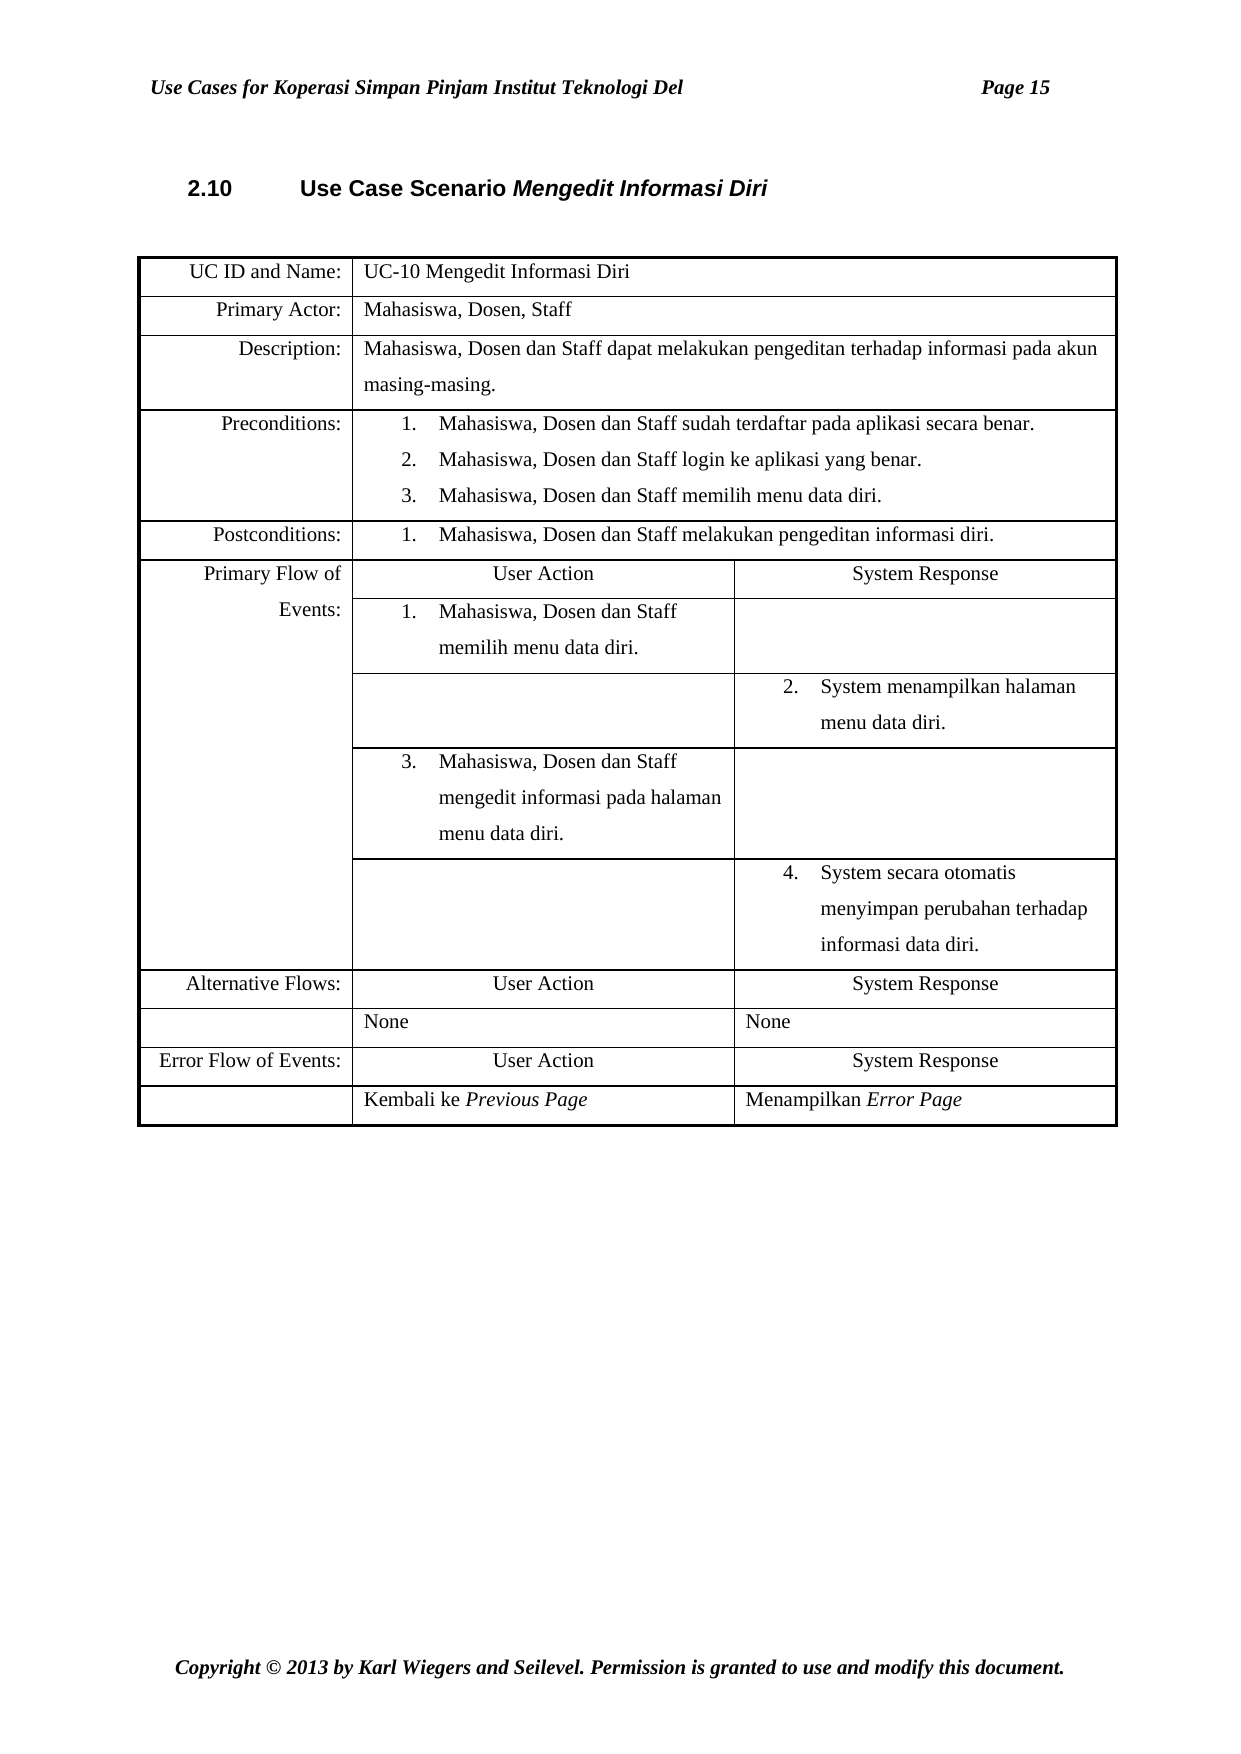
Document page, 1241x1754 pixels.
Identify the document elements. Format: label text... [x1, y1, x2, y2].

table_cell Postconditions: [141, 522, 352, 559]
table_cell Kembali ke Previous Page [353, 1087, 734, 1124]
table_cell Description: [141, 336, 352, 409]
table_cell Menampilkan Error Page [735, 1087, 1115, 1124]
table_cell Primary Actor: [141, 297, 352, 334]
table_header UC-10 Mengedit Informasi Diri [353, 259, 1115, 296]
table_cell Primary Flow of Events: [141, 561, 352, 969]
table_cell System secara otomatis menyimpan perubahan terhadap informasi data diri. [735, 860, 1115, 969]
table_cell Error Flow of Events: [141, 1048, 352, 1085]
table_cell User Action [353, 1048, 734, 1085]
table_cell Mahasiswa, Dosen dan Staff mengedit informasi pada halaman menu data diri. [353, 749, 734, 858]
table_cell None [735, 1009, 1115, 1046]
table_cell [141, 1009, 352, 1046]
table_cell System Response [735, 971, 1115, 1008]
table_header UC ID and Name: [141, 259, 352, 296]
table_cell User Action [353, 971, 734, 1008]
table_cell Mahasiswa, Dosen dan Staff sudah terdaftar pada aplikasi secara benar. Mahasiswa, Dosen dan Staff login ke aplikasi yang benar. Mahasiswa, Dosen dan Staff memilih menu data diri. [353, 411, 1115, 520]
table_cell None [353, 1009, 734, 1046]
table_cell [353, 860, 734, 969]
table_cell Mahasiswa, Dosen, Staff [353, 297, 1115, 334]
table_cell [735, 599, 1115, 672]
table_cell Preconditions: [141, 411, 352, 520]
table_cell Alternative Flows: [141, 971, 352, 1008]
table_cell [141, 1087, 352, 1124]
table_cell [735, 749, 1115, 858]
table_cell [353, 674, 734, 747]
table_cell System Response [735, 1048, 1115, 1085]
table_cell Mahasiswa, Dosen dan Staff dapat melakukan pengeditan terhadap informasi pada akun masing-masing. [353, 336, 1115, 409]
table_cell User Action [353, 561, 734, 598]
table_cell Mahasiswa, Dosen dan Staff melakukan pengeditan informasi diri. [353, 522, 1115, 559]
table_cell Mahasiswa, Dosen dan Staff memilih menu data diri. [353, 599, 734, 672]
subtitle Use Case Scenario Mengedit Informasi Diri [187, 175, 1090, 201]
table_cell System menampilkan halaman menu data diri. [735, 674, 1115, 747]
table_cell System Response [735, 561, 1115, 598]
